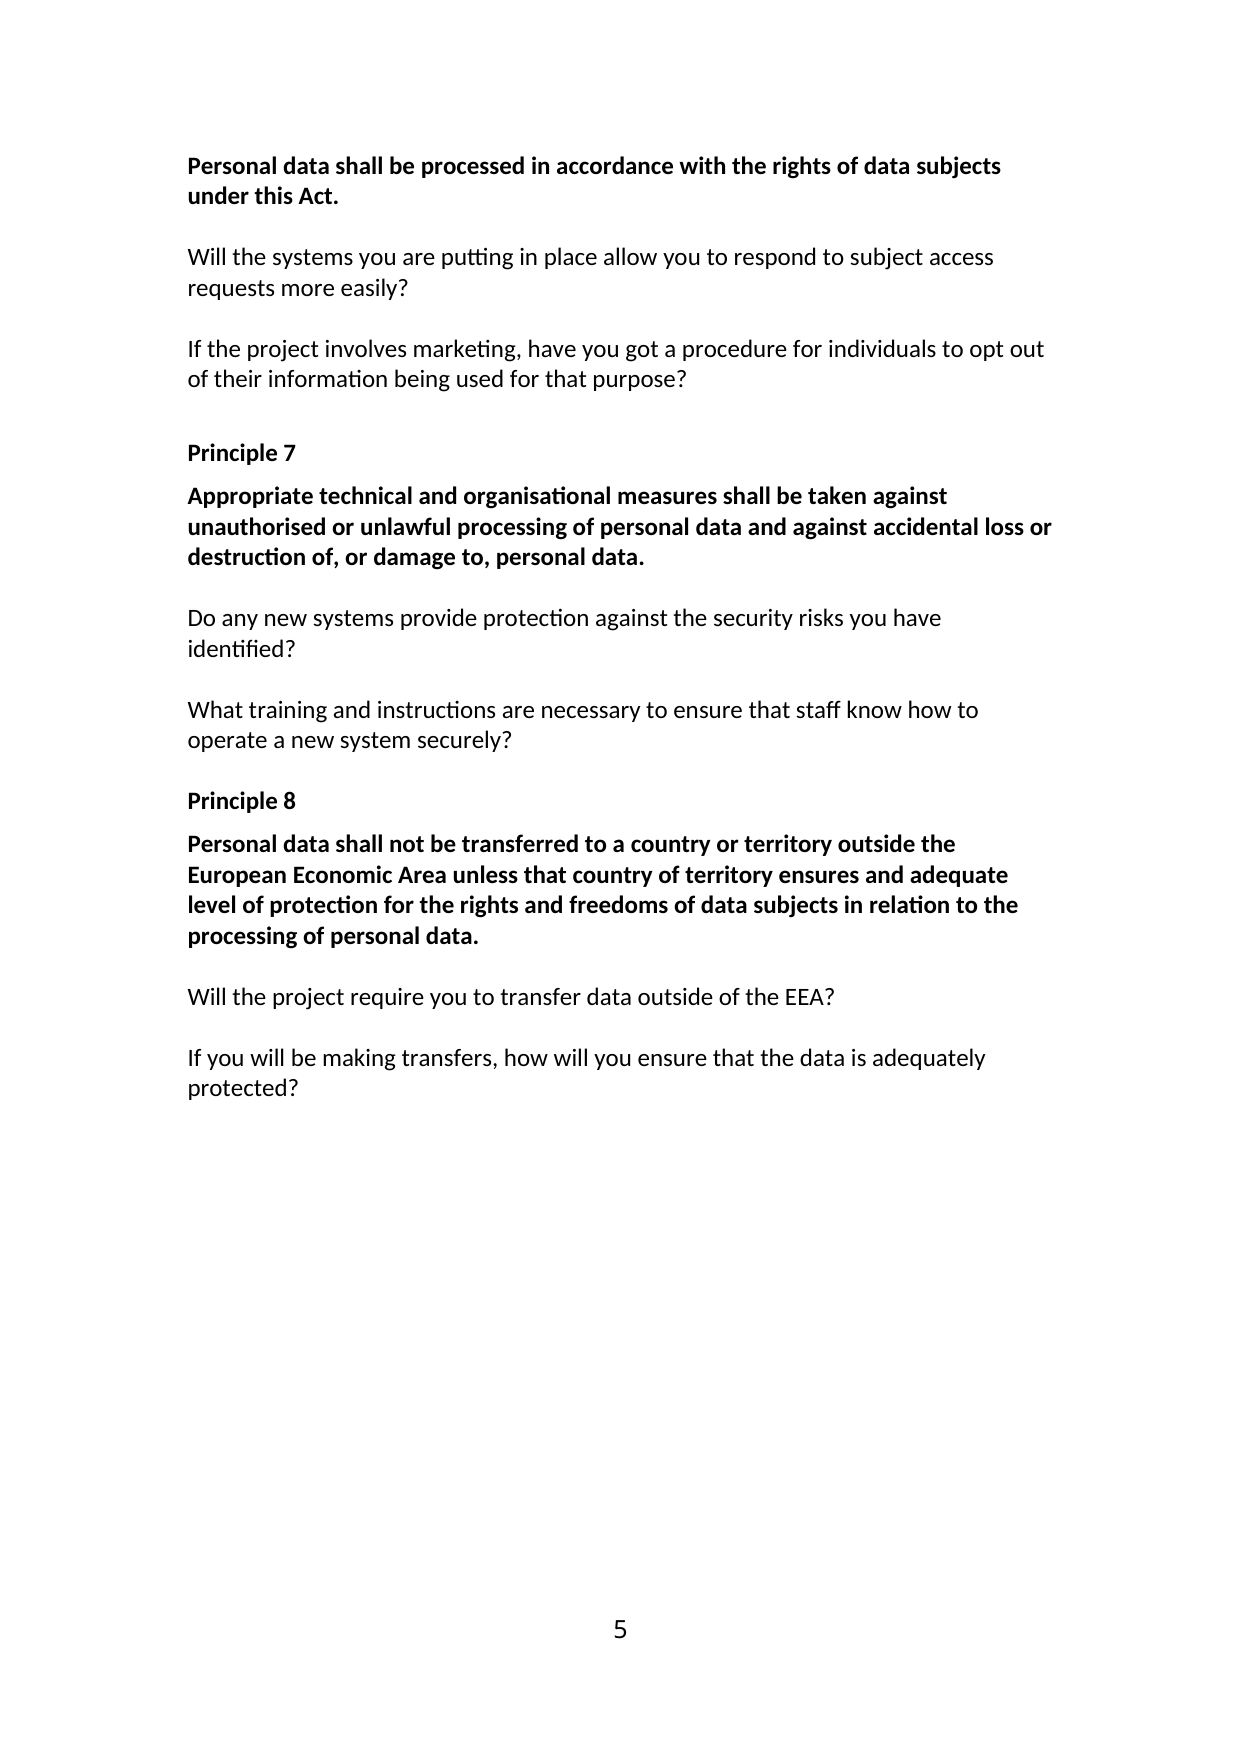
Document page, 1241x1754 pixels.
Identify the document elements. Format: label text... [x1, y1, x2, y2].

text Personal data shall be processed in accordance with the rights of data subjects under this Act. [187, 150, 1053, 211]
text Do any new systems provide protection against the security risks you have identified? [187, 602, 1053, 663]
text Will the systems you are putting in place allow you to respond to subject access requests more easily? [187, 242, 1053, 303]
text Personal data shall not be transferred to a country or territory outside the European Economic Area unless that country of territory ensures and adequate level of protection for the rights and freedoms of data subjects in relation to the processing of personal data. [187, 828, 1053, 951]
text Principle 7 [187, 437, 1053, 468]
text What training and instructions are necessary to ensure that staff know how to operate a new system securely? [187, 694, 1053, 755]
text Appropriate technical and organisational measures shall be taken against unauthorised or unlawful processing of personal data and against accidental loss or destruction of, or damage to, personal data. [187, 480, 1053, 572]
text Principle 8 [187, 785, 1053, 816]
text Will the project require you to transfer data outside of the EEA? [187, 981, 1053, 1012]
text If the project involves marketing, have you got a procedure for individuals to opt out of their information being used for that purpose? [187, 333, 1053, 394]
text If you will be making transfers, how will you ensure that the data is adequately protected? [187, 1042, 1053, 1103]
